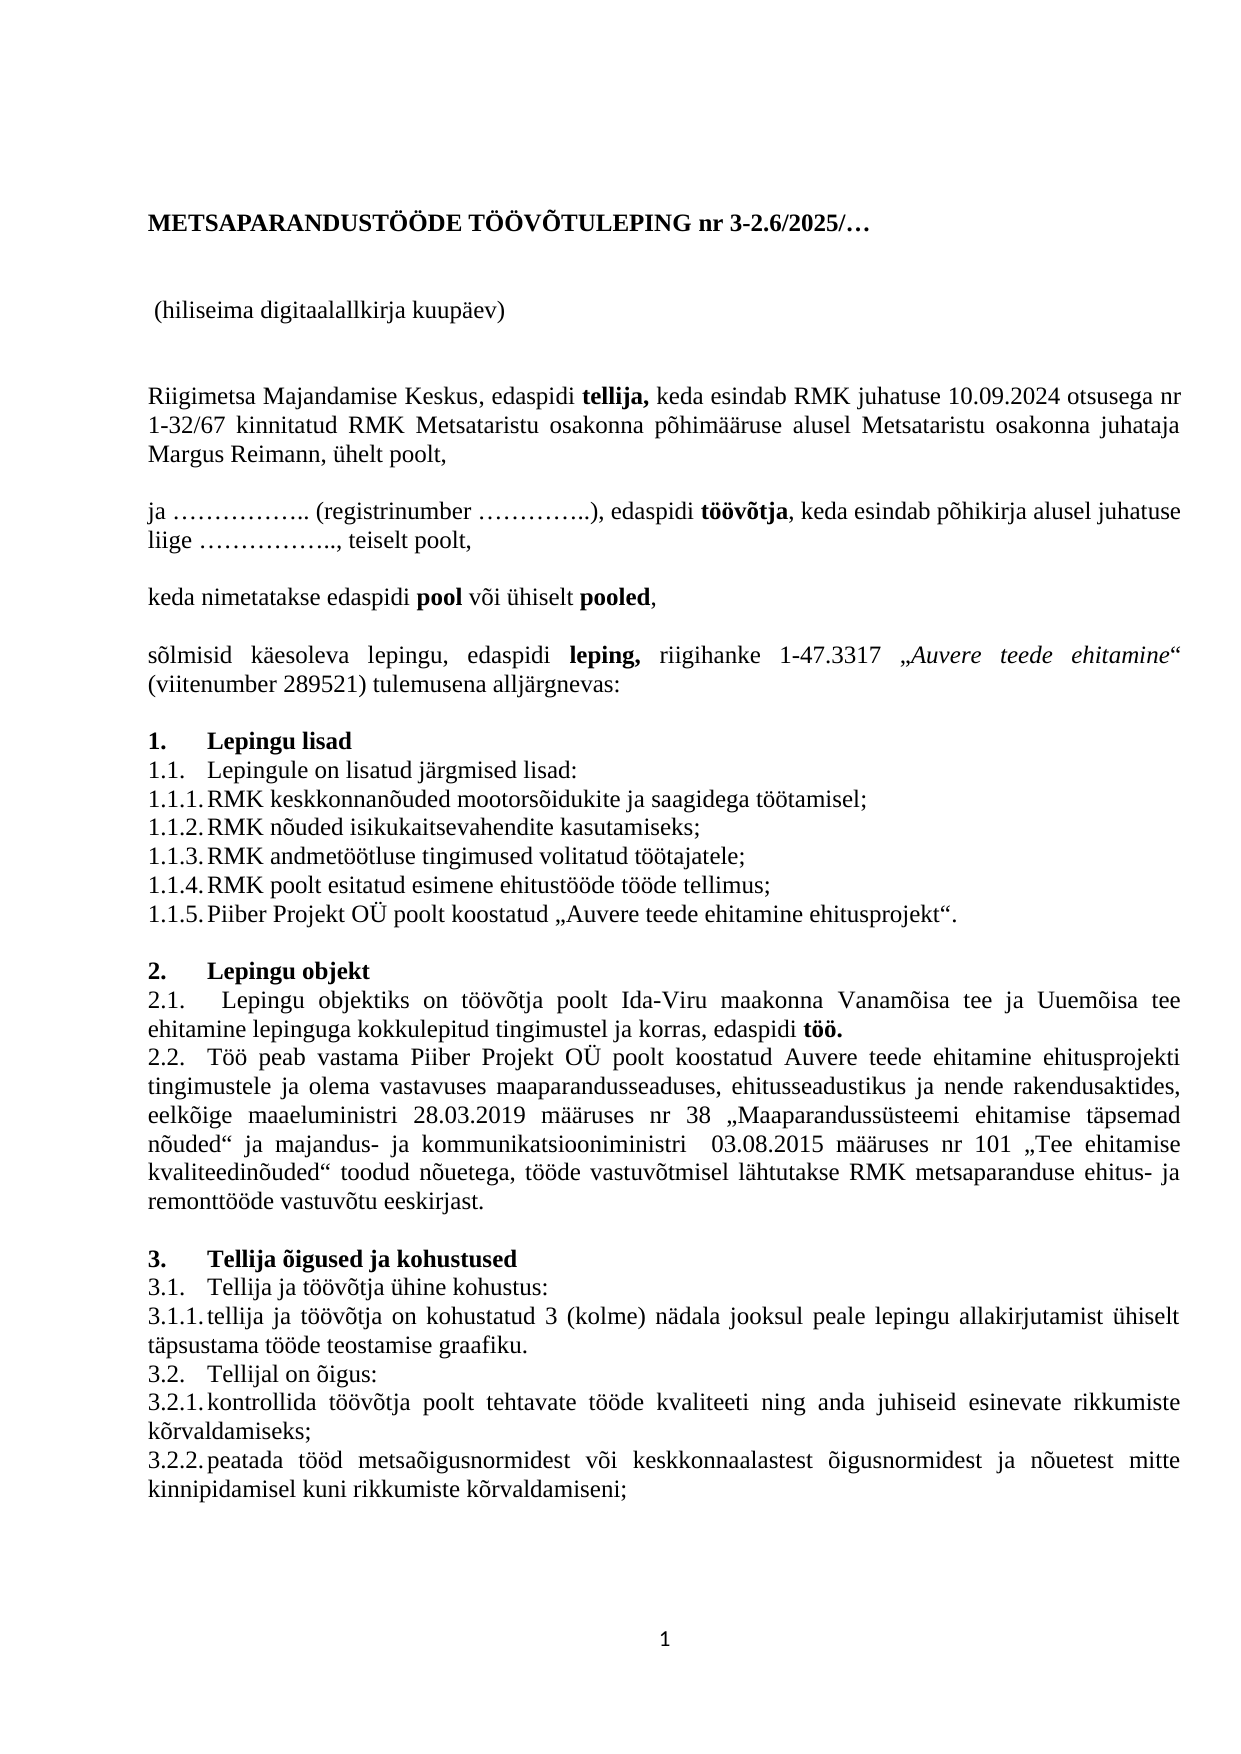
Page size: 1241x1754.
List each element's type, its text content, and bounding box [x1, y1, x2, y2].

text keda nimetatakse edaspidi pool või ühiselt pooled, [148, 582, 1181, 611]
text Lepingule on lisatud järgmised lisad: [148, 755, 1181, 784]
text RMK nõuded isikukaitsevahendite kasutamiseks; [148, 812, 1181, 841]
text Töö peab vastama Piiber Projekt OÜ poolt koostatud Auvere teede ehitamine ehitusprojekti tingimustele ja olema vastavuses maaparandusseaduses, ehitusseadustikus ja nende rakendusaktides, eelkõige maaeluministri 28.03.2019 määruses nr 38 „Maaparandussüsteemi ehitamise täpsemad nõuded“ ja majandus- ja kommunikatsiooniministri 03.08.2015 määruses nr 101 „Tee ehitamise kvaliteedinõuded“ toodud nõuetega, tööde vastuvõtmisel lähtutakse RMK metsaparanduse ehitus- ja remonttööde vastuvõtu eeskirjast. [148, 1042, 1181, 1215]
text Tellijal on õigus: [148, 1359, 1181, 1387]
text kontrollida töövõtja poolt tehtavate tööde kvaliteeti ning anda juhiseid esinevate rikkumiste kõrvaldamiseks; [148, 1387, 1181, 1445]
text Lepingu objekt [148, 956, 1181, 985]
text tellija ja töövõtja on kohustatud 3 (kolme) nädala jooksul peale lepingu allakirjutamist ühiselt täpsustama tööde teostamise graafiku. [148, 1301, 1181, 1359]
text Tellija õigused ja kohustused [148, 1244, 1181, 1272]
text Tellija ja töövõtja ühine kohustus: [148, 1272, 1181, 1301]
text RMK andmetöötluse tingimused volitatud töötajatele; [148, 841, 1181, 870]
text (hiliseima digitaalallkirja kuupäev) [148, 295, 1181, 324]
text peatada tööd metsaõigusnormidest või keskkonnaalastest õigusnormidest ja nõuetest mitte kinnipidamisel kuni rikkumiste kõrvaldamiseni; [148, 1445, 1181, 1502]
text METSAPARANDUSTÖÖDE TÖÖVÕTULEPING nr 3-2.6/2025/… [148, 208, 1181, 237]
text RMK keskkonnanõuded mootorsõidukite ja saagidega töötamisel; [148, 784, 1181, 812]
text Riigimetsa Majandamise Keskus, edaspidi tellija, keda esindab RMK juhatuse 10.09.2024 otsusega nr 1-32/67 kinnitatud RMK Metsataristu osakonna põhimääruse alusel Metsataristu osakonna juhataja Margus Reimann, ühelt poolt, [148, 381, 1181, 467]
text Piiber Projekt OÜ poolt koostatud „Auvere teede ehitamine ehitusprojekt“. [148, 899, 1181, 927]
text Lepingu objektiks on töövõtja poolt Ida-Viru maakonna Vanamõisa tee ja Uuemõisa tee ehitamine lepinguga kokkulepitud tingimustel ja korras, edaspidi töö. [148, 985, 1181, 1042]
text sõlmisid käesoleva lepingu, edaspidi leping, 1-47.3317 „Auvere teede ehitamine“ (viitenumber 289521) tulemusena alljärgnevas: [148, 640, 1181, 697]
text RMK poolt esitatud esimene ehitustööde tööde tellimus; [148, 870, 1181, 899]
text Lepingu lisad [148, 726, 1181, 755]
text ja …………….. (registrinumber …………..), edaspidi töövõtja, keda esindab põhikirja alusel juhatuse liige …………….., teiselt poolt, [148, 496, 1181, 554]
